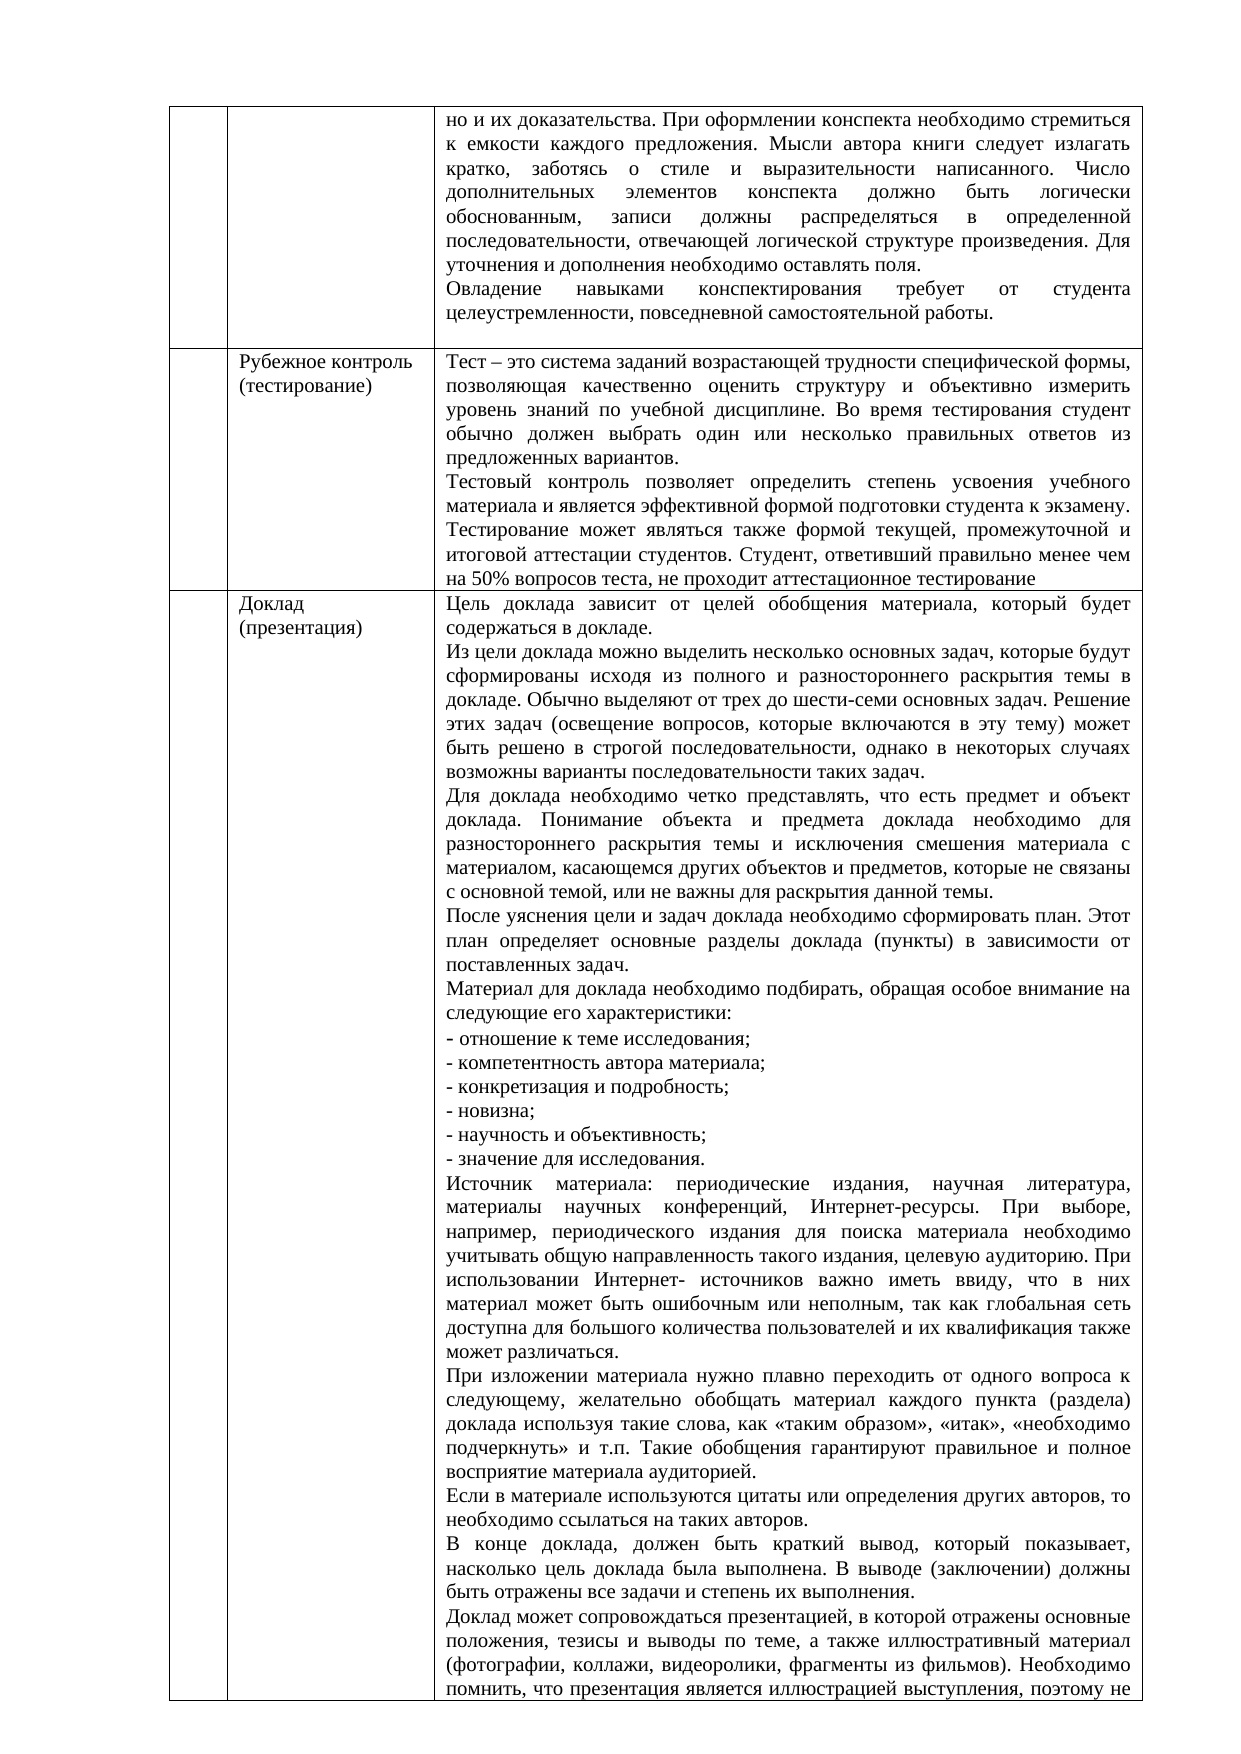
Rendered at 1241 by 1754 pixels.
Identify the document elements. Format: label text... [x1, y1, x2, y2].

table_cell Рубежное контроль (тестирование) [228, 349, 434, 589]
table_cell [228, 591, 434, 1700]
table_cell 1. [170, 107, 227, 348]
table_cell Тест – это система заданий возрастающей трудности специфической формы, позволяющая качественно оценить структуру и объективно измерить уровень знаний по учебной дисциплине. Во время тестирования студент обычно должен выбрать один или несколько правильных ответов из предложенных вариантов. Тестовый контроль позволяет определить степень усвоения учебного материала и является эффективной формой подготовки студента к экзамену. Тестирование может являться также формой текущей, промежуточной и итоговой аттестации студентов. Студент, ответивший правильно менее чем на 50% вопросов теста, не проходит аттестационное тестирование [435, 349, 1142, 589]
table_cell [170, 349, 227, 589]
table_cell [170, 591, 227, 1700]
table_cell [435, 107, 1142, 348]
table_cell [228, 107, 434, 348]
